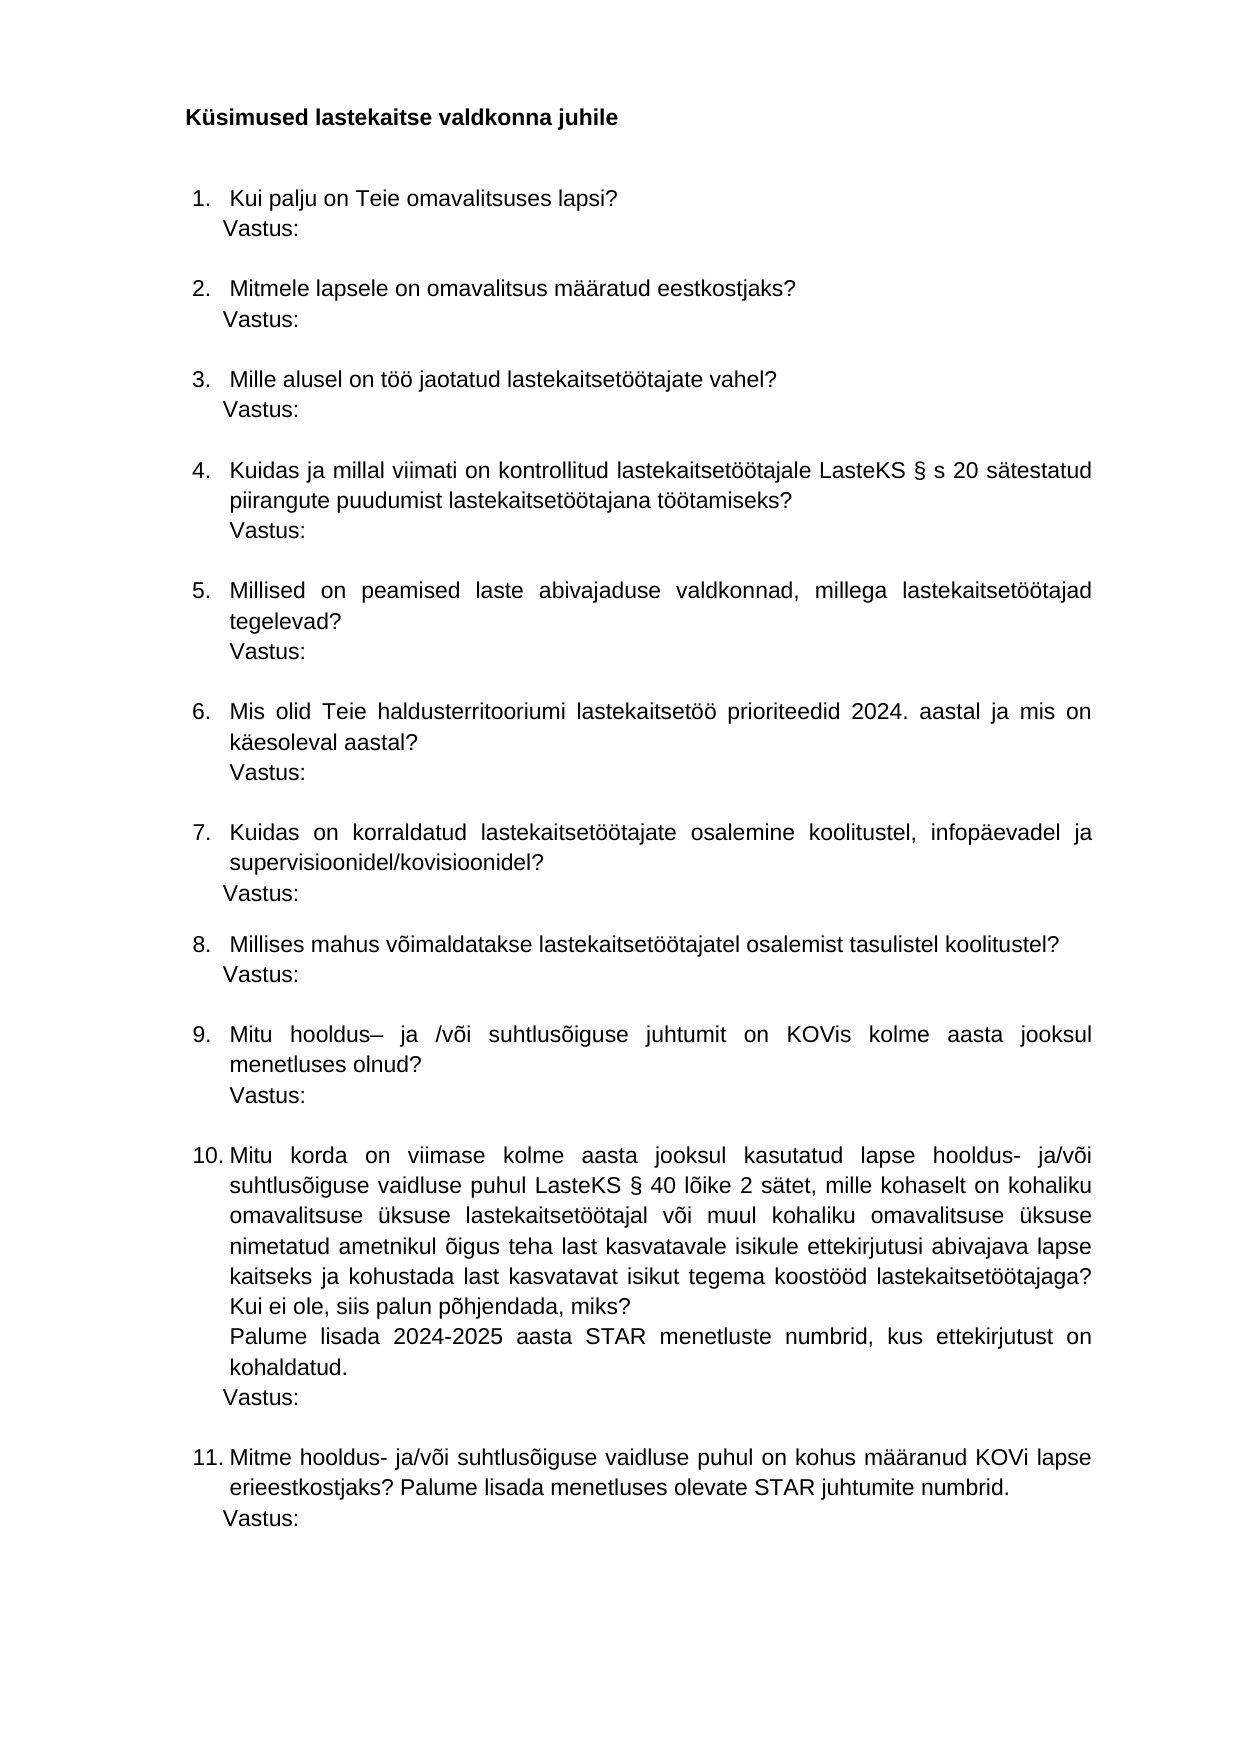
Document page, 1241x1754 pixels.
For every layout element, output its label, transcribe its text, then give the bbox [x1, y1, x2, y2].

list Mitu hooldus– ja /või suhtlusõiguse juhtumit on KOVis kolme aasta jooksul menetluses olnud? [192, 1021, 1093, 1078]
list Mitmele lapsele on omavalitsus määratud eestkostjaks? [192, 275, 1093, 302]
list Mitme hooldus- ja/või suhtlusõiguse vaidluse puhul on kohus määranud KOVi lapse erieestkostjaks? Palume lisada menetluses olevate STAR juhtumite numbrid. [192, 1444, 1093, 1501]
text Vastus: [229, 1082, 1093, 1108]
text Vastus: [223, 396, 1093, 422]
list Kui palju on Teie omavalitsuses lapsi? [192, 185, 1093, 211]
text Vastus: [223, 879, 1093, 906]
list Vastus: [223, 638, 1093, 664]
list Vastus: [229, 517, 1093, 543]
list Mis olid Teie haldusterritooriumi lastekaitsetöö prioriteedid 2024. aastal ja mis on käesoleval aastal? [192, 698, 1093, 755]
list Vastus: [223, 1504, 1093, 1531]
list Mille alusel on töö jaotatud lastekaitsetöötajate vahel? [192, 366, 1093, 392]
list Vastus: [223, 1384, 1093, 1410]
text Vastus: [229, 759, 1093, 785]
text Vastus: [223, 961, 1093, 987]
text Küsimused lastekaitse valdkonna juhile [185, 103, 1093, 130]
list Vastus: [223, 215, 1093, 241]
list Kuidas ja millal viimati on kontrollitud lastekaitsetöötajale LasteKS § s 20 sätestatud piirangute puudumist lastekaitsetöötajana töötamiseks? [192, 457, 1093, 513]
list Mitu korda on viimase kolme aasta jooksul kasutatud lapse hooldus- ja/või suhtlusõiguse vaidluse puhul LasteKS § 40 lõike 2 sätet, mille kohaselt on kohaliku omavalitsuse üksuse lastekaitsetöötajal või muul kohaliku omavalitsuse üksuse nimetatud ametnikul õigus teha last kasvatavale isikule ettekirjutusi abivajava lapse kaitseks ja kohustada last kasvatavat isikut tegema koostööd lastekaitsetöötajaga? Kui ei ole, siis palun põhjendada, miks? [192, 1142, 1093, 1319]
list Millised on peamised laste abivajaduse valdkonnad, millega lastekaitsetöötajad tegelevad? [192, 577, 1093, 634]
list Vastus: [223, 306, 1093, 332]
list Millises mahus võimaldatakse lastekaitsetöötajatel osalemist tasulistel koolitustel? [192, 931, 1093, 957]
list Kuidas on korraldatud lastekaitsetöötajate osalemine koolitustel, infopäevadel ja supervisioonidel/kovisioonidel? [192, 819, 1093, 876]
text Palume lisada 2024-2025 aasta STAR menetluste numbrid, kus ettekirjutust on kohaldatud. [229, 1323, 1093, 1380]
